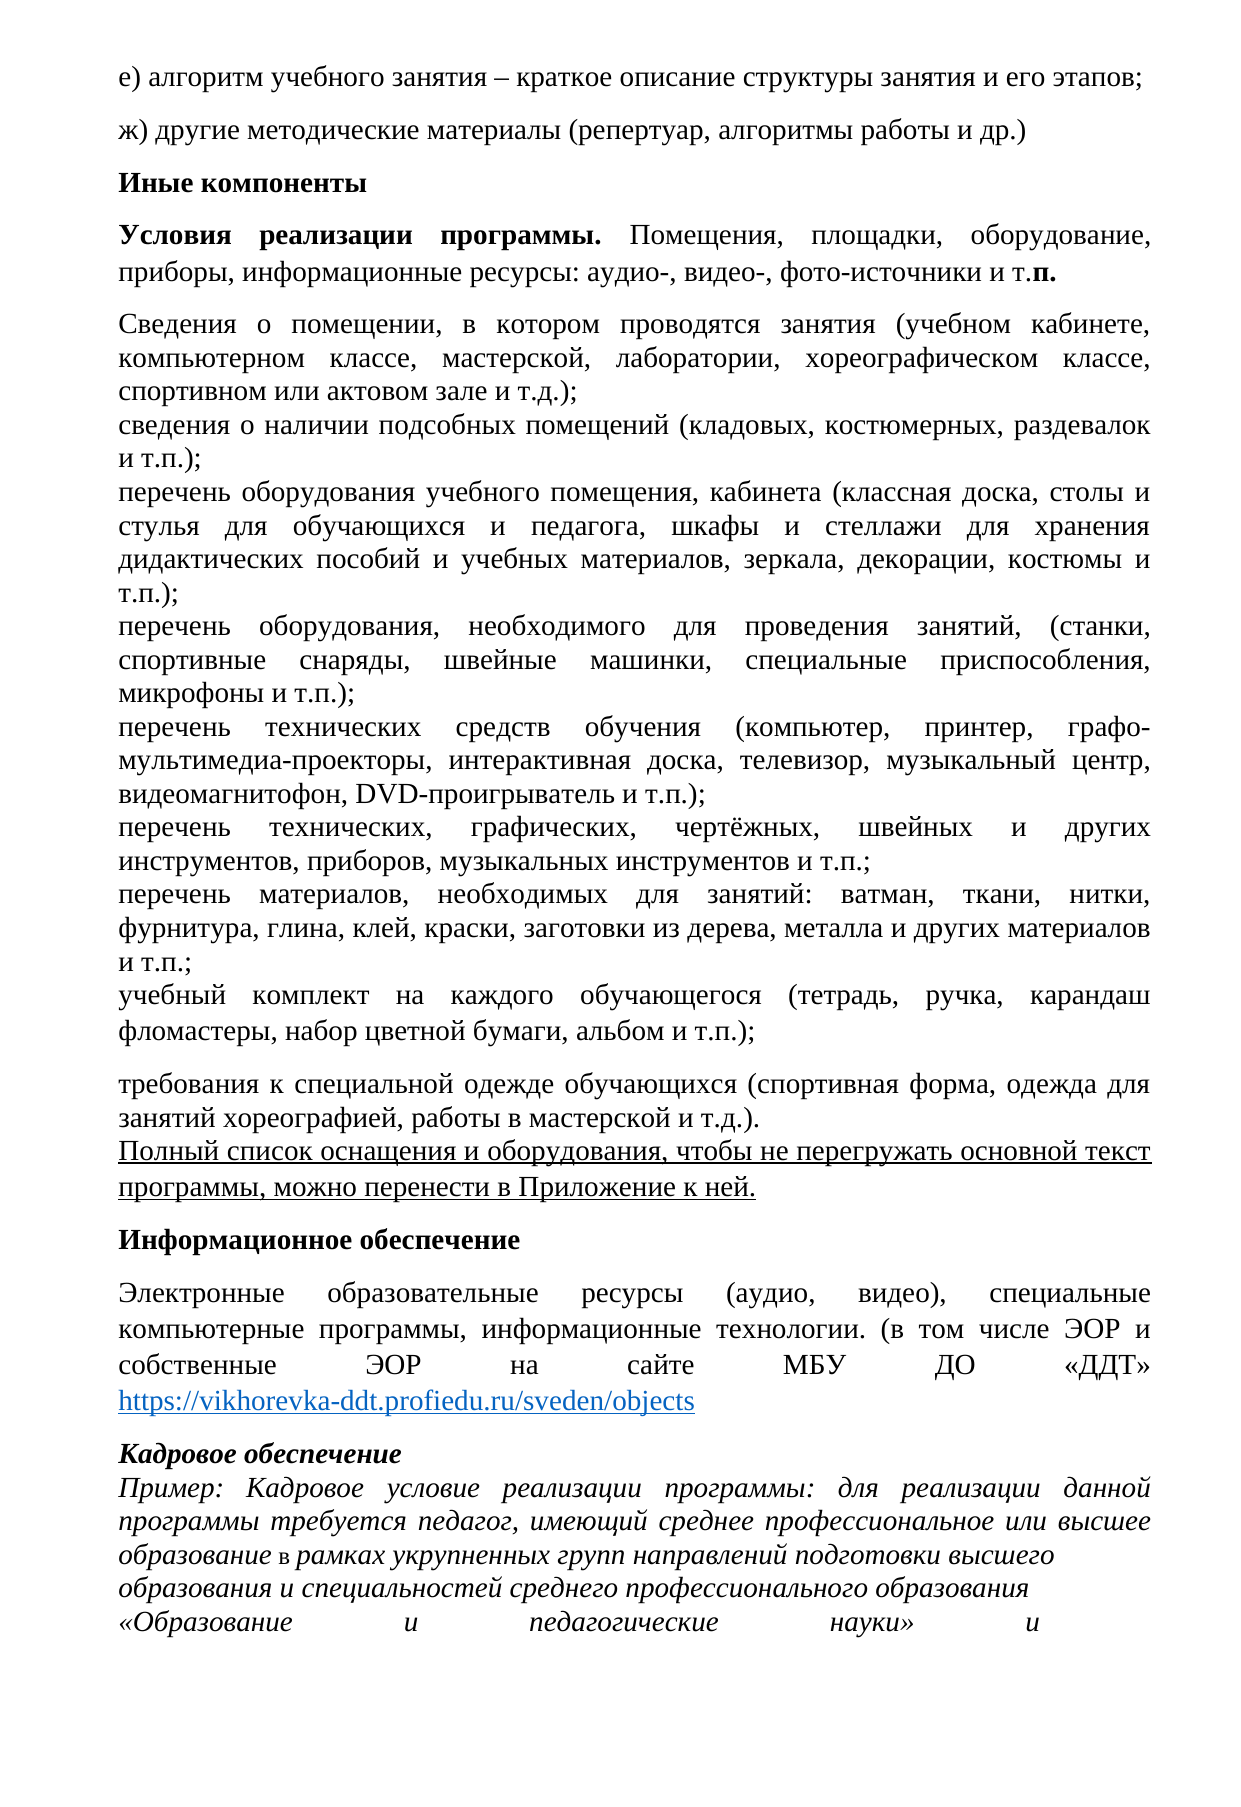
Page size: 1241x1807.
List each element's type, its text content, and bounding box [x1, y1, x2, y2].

text ж) другие методические материалы (репертуар, алгоритмы работы и др.) [118, 112, 1152, 145]
text перечень оборудования учебного помещения, кабинета (классная доска, столы и стулья для обучающихся и педагога, шкафы и стеллажи для хранения дидактических пособий и учебных материалов, зеркала, декорации, костюмы и т.п.); [118, 474, 1152, 608]
text Пример: Кадровое условие реализации программы: для реализации данной программы требуется педагог, имеющий среднее профессиональное или высшее образование в рамках укрупненных групп направлений подготовки высшего [118, 1470, 1152, 1571]
text перечень технических, графических, чертёжных, швейных и других инструментов, приборов, музыкальных инструментов и т.п.; [118, 809, 1152, 877]
text требования к специальной одежде обучающихся (спортивная форма, одежда для занятий хореографией, работы в мастерской и т.д.). [118, 1066, 1152, 1133]
text Электронные образовательные ресурсы (аудио, видео), специальные компьютерные программы, информационные технологии. (в том числе ЭОР и собственные ЭОР на сайте МБУ ДО «ДДТ» https://vikhorevka-ddt.profiedu.ru/sveden/objects [118, 1275, 1152, 1417]
text Иные компоненты [118, 165, 1152, 198]
text перечень материалов, необходимых для занятий: ватман, ткани, нитки, фурнитура, глина, клей, краски, заготовки из дерева, металла и других материалов и т.п.; [118, 877, 1152, 977]
text Полный список оснащения и оборудования, чтобы не перегружать основной текст программы, можно перенести в Приложение к ней. [118, 1164, 1152, 1203]
text Информационное обеспечение [118, 1222, 1152, 1256]
text учебный комплект на каждого обучающегося (тетрадь, ручка, карандаш фломастеры, набор цветной бумаги, альбом и т.п.); [118, 977, 1152, 1047]
text Полный список оснащения и оборудования, чтобы не перегружать основной текст программы, можно перенести в Приложение к ней. [118, 1133, 1152, 1162]
text Условия реализации программы. Помещения, площадки, оборудование, приборы, информационные ресурсы: аудио-, видео-, фото-источники и т.п. [118, 217, 1152, 287]
text сведения о наличии подсобных помещений (кладовых, костюмерных, раздевалок и т.п.); [118, 407, 1152, 474]
text Кадровое обеспечение [118, 1436, 1152, 1470]
text перечень оборудования, необходимого для проведения занятий, (станки, спортивные снаряды, швейные машинки, специальные приспособления, микрофоны и т.п.); [118, 608, 1152, 709]
text е) алгоритм учебного занятия – краткое описание структуры занятия и его этапов; [118, 59, 1152, 93]
text перечень технических средств обучения (компьютер, принтер, графо- мультимедиа-проекторы, интерактивная доска, телевизор, музыкальный центр, видеомагнитофон, DVD-проигрыватель и т.п.); [118, 709, 1152, 809]
text Сведения о помещении, в котором проводятся занятия (учебном кабинете, компьютерном классе, мастерской, лаборатории, хореографическом классе, спортивном или актовом зале и т.д.); [118, 306, 1152, 407]
text образования и специальностей среднего профессионального образования [118, 1571, 1152, 1604]
text «Образование и педагогические науки» и [118, 1604, 1152, 1666]
